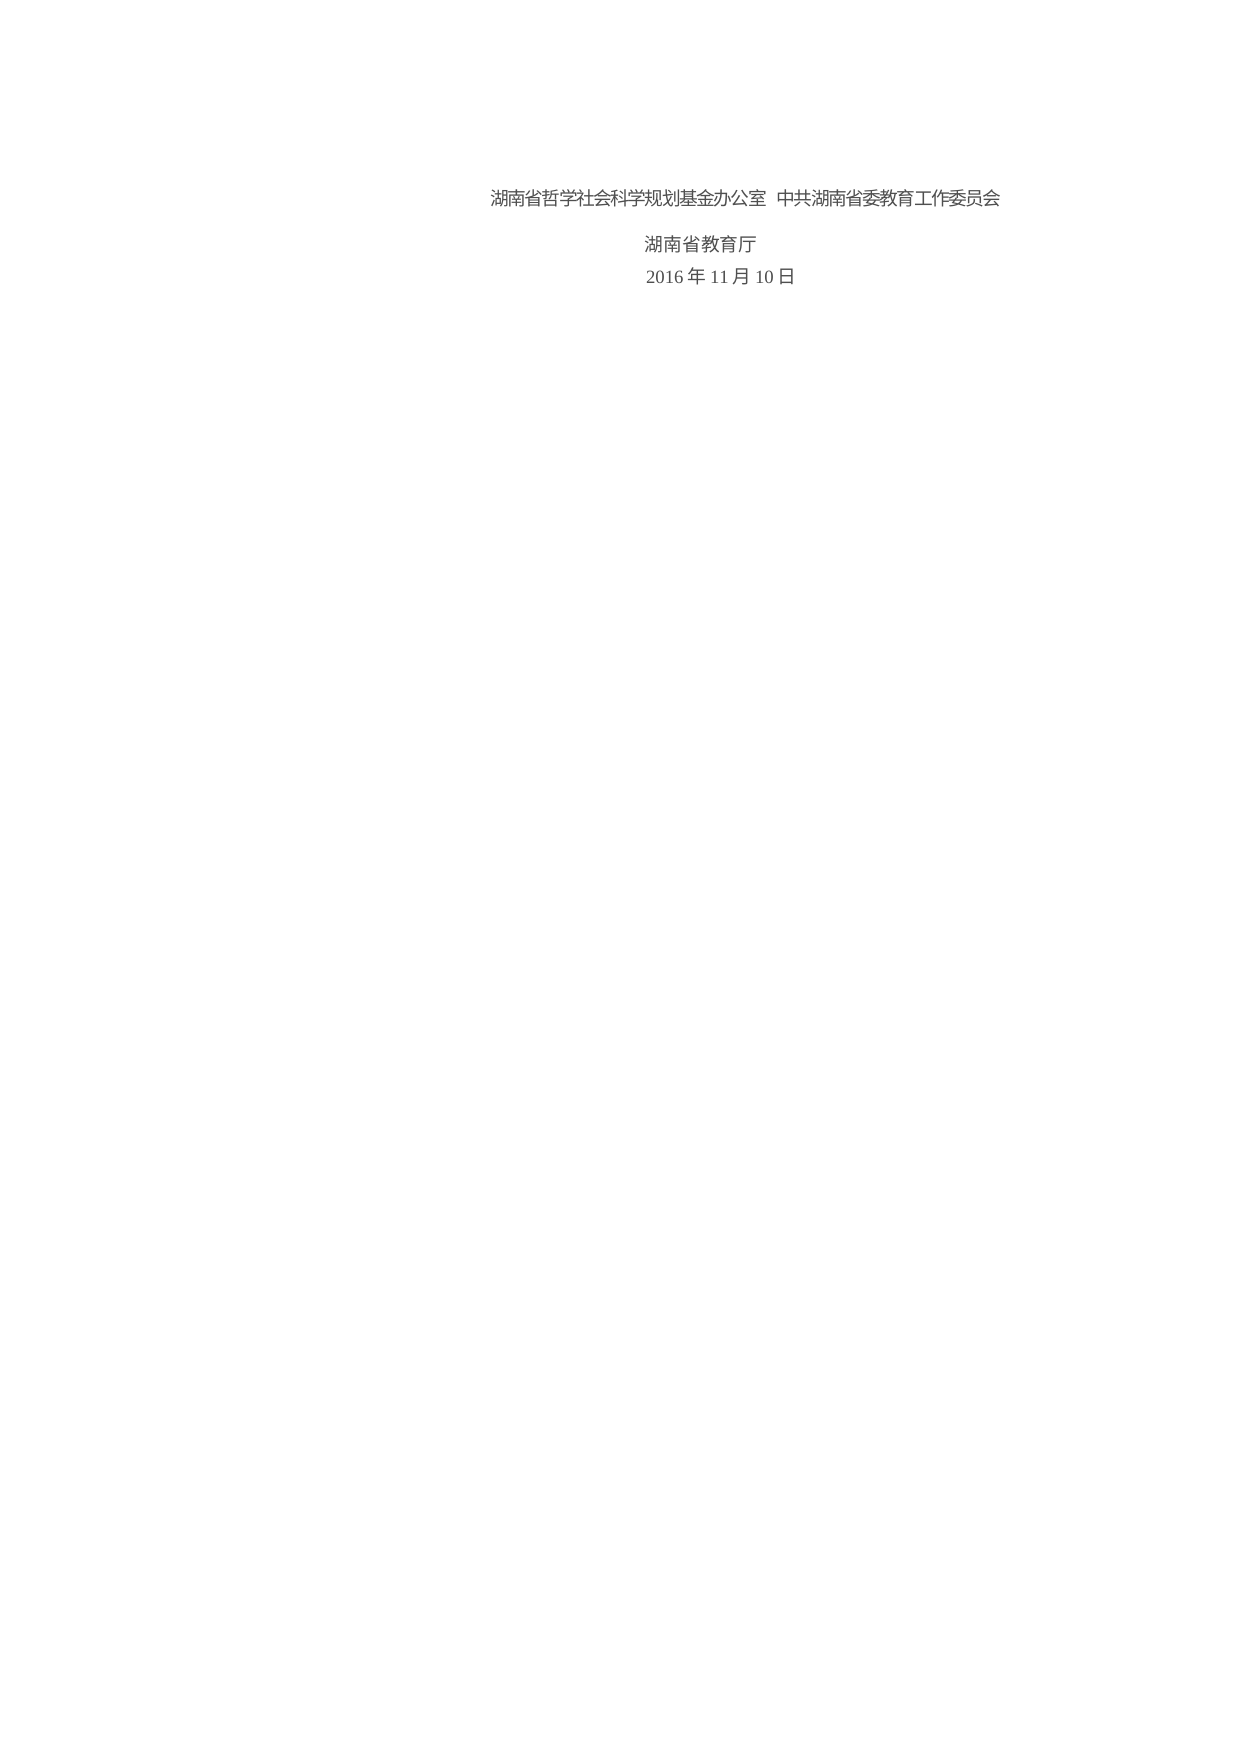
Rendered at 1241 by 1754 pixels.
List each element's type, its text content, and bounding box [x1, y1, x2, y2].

text 湖南省哲学社会科学规划基金办公室 中共湖南省委教育工作委员会 [187, 162, 1053, 227]
text 湖南省教育厅 [187, 227, 1053, 259]
text 2016年11月10日 [187, 259, 1053, 292]
